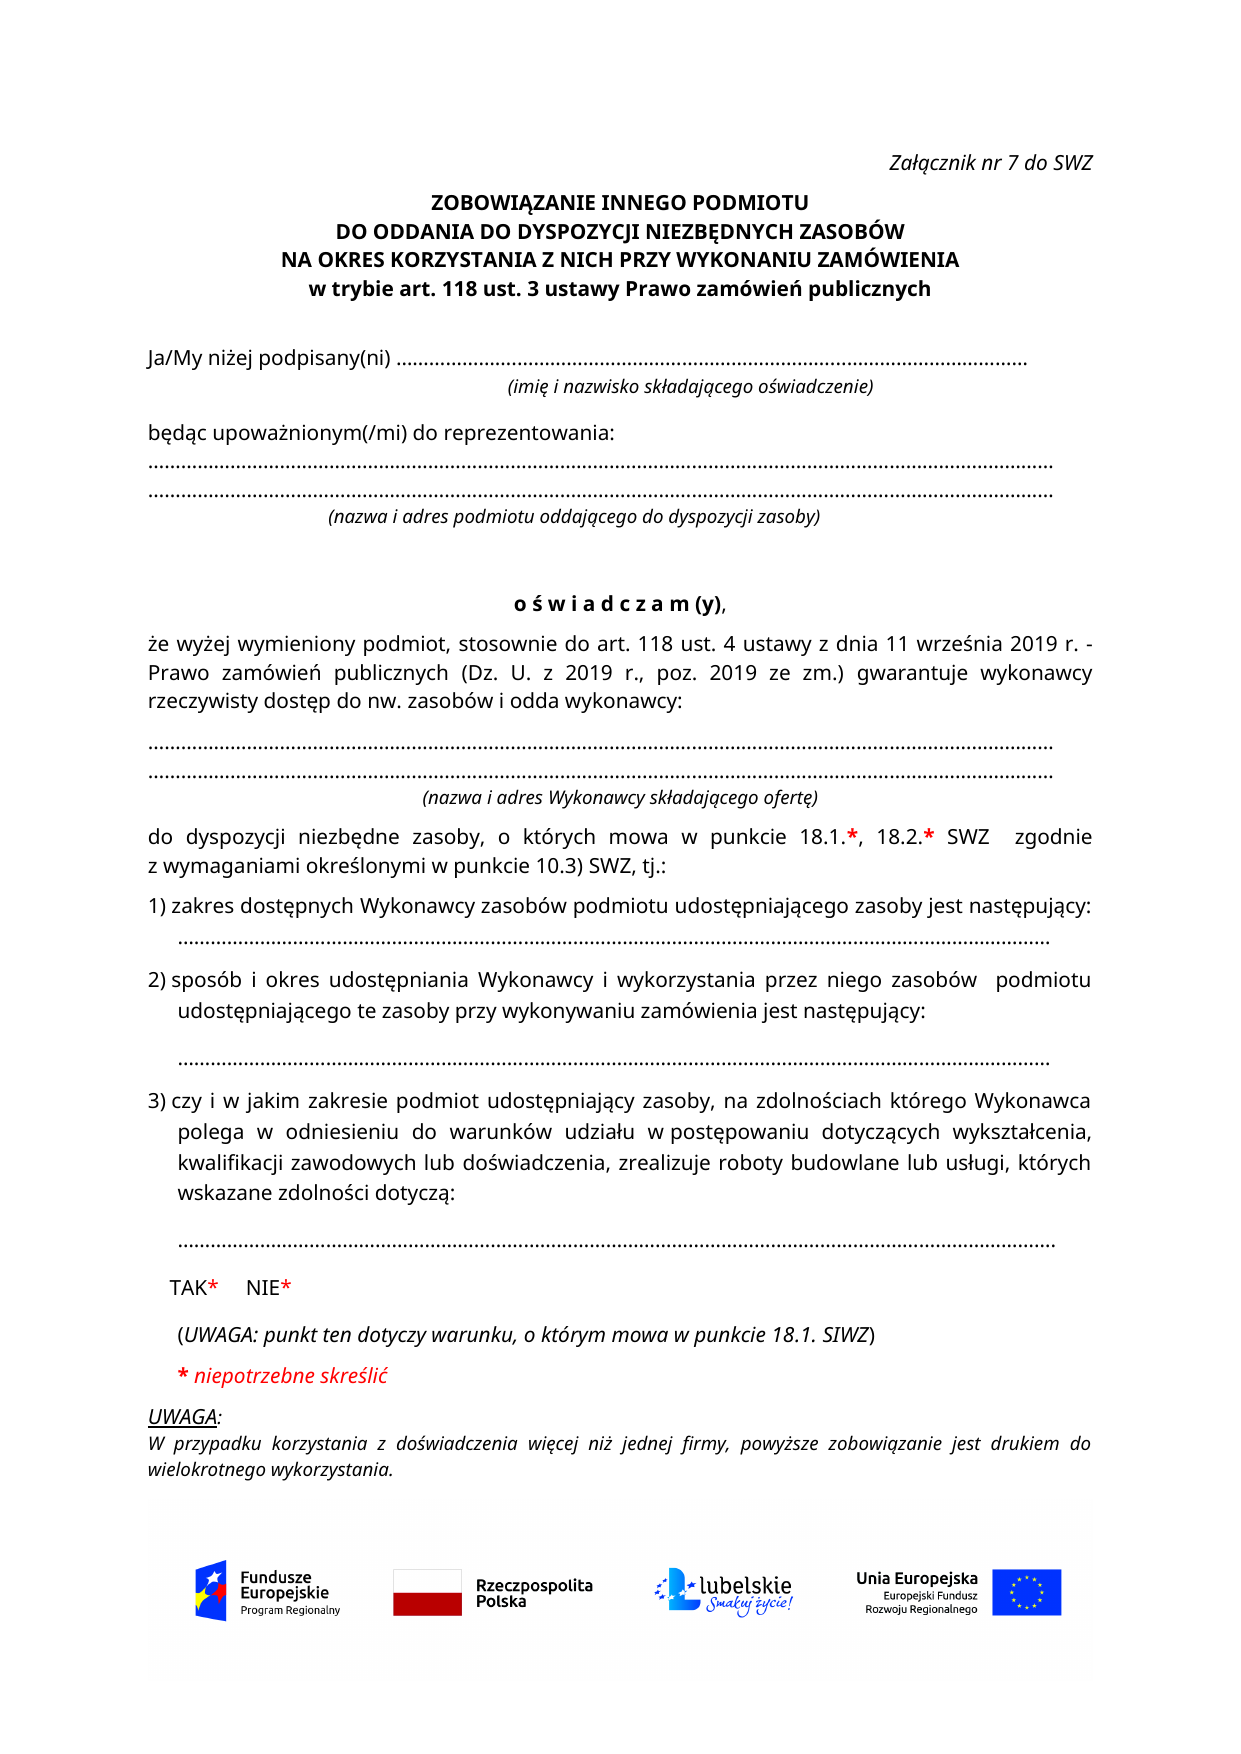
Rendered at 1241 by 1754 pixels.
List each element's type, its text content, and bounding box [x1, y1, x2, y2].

text (nazwa i adres Wykonawcy składającego ofertę) [148, 784, 1093, 810]
text 1) zakres dostępnych Wykonawcy zasobów podmiotu udostępniającego zasoby jest następujący: …………………………………………………………………………………………………………………………………………… [148, 892, 1093, 951]
text * niepotrzebne skreślić [177, 1361, 1093, 1389]
text w trybie art. 118 ust. 3 ustawy Prawo zamówień publicznych [148, 274, 1093, 302]
text ………………………………………………………………………………………………………………………………………………… [148, 727, 1093, 756]
text (imię i nazwisko składającego oświadczenie) [148, 374, 1093, 399]
text Załącznik nr 7 do SWZ [148, 148, 1093, 176]
text NA OKRES KORZYSTANIA Z NICH PRZY WYKONANIU ZAMÓWIENIA [148, 245, 1093, 274]
text do dyspozycji niezbędne zasoby, o których mowa w punkcie 18.1.*, 18.2.* SWZ zgodnie z wymaganiami określonymi w punkcie 10.3) SWZ, tj.: [148, 822, 1093, 879]
text (UWAGA: punkt ten dotyczy warunku, o którym mowa w punkcie 18.1. SIWZ) [177, 1320, 1093, 1349]
text ………………………………………………………………………………………………………………………………………………… [148, 447, 1093, 475]
text 3) czy i w jakim zakresie podmiot udostępniający zasoby, na zdolnościach którego Wykonawca polega w odniesieniu do warunków udziału w postępowaniu dotyczących wykształcenia, kwalifikacji zawodowych lub doświadczenia, zrealizuje roboty budowlane lub usługi, których wskazane zdolności dotyczą: [148, 1086, 1093, 1207]
text (nazwa i adres podmiotu oddającego do dyspozycji zasoby) [148, 503, 1093, 529]
text ZOBOWIĄZANIE INNEGO PODMIOTU [148, 188, 1093, 217]
text …………………………………………………………………………………………………………………………………………… [177, 1043, 1093, 1072]
text że wyżej wymieniony podmiot, stosownie do art. 118 ust. 4 ustawy z dnia 11 września 2019 r. - Prawo zamówień publicznych (Dz. U. z 2019 r., poz. 2019 ze zm.) gwarantuje wykonawcy rzeczywisty dostęp do nw. zasobów i odda wykonawcy: [148, 629, 1093, 715]
text W przypadku korzystania z doświadczenia więcej niż jednej firmy, powyższe zobowiązanie jest drukiem do wielokrotnego wykorzystania. [148, 1431, 1093, 1482]
text UWAGA: [148, 1402, 1093, 1431]
text ………………………………………………………………………………………………………………………………………………… [148, 756, 1093, 784]
text będąc upoważnionym(/mi) do reprezentowania: [148, 418, 1093, 447]
text ………………………………………………………………………………………………………………………………………………… [148, 475, 1093, 503]
text 2) sposób i okres udostępniania Wykonawcy i wykorzystania przez niego zasobów podmiotu udostępniającego te zasoby przy wykonywaniu zamówienia jest następujący: [148, 965, 1093, 1024]
text DO ODDANIA DO DYSPOZYCJI NIEZBĘDNYCH ZASOBÓW [148, 217, 1093, 245]
text TAK* NIE* [148, 1273, 1093, 1301]
text Ja/My niżej podpisany(ni) ………………….…………………………………………………...…………………………… [148, 343, 1093, 372]
picture [147, 1499, 1093, 1681]
text ……………………………………………………………………………………………………………………………………………. [177, 1226, 1093, 1254]
text o ś w i a d c z a m (y), [148, 589, 1093, 617]
